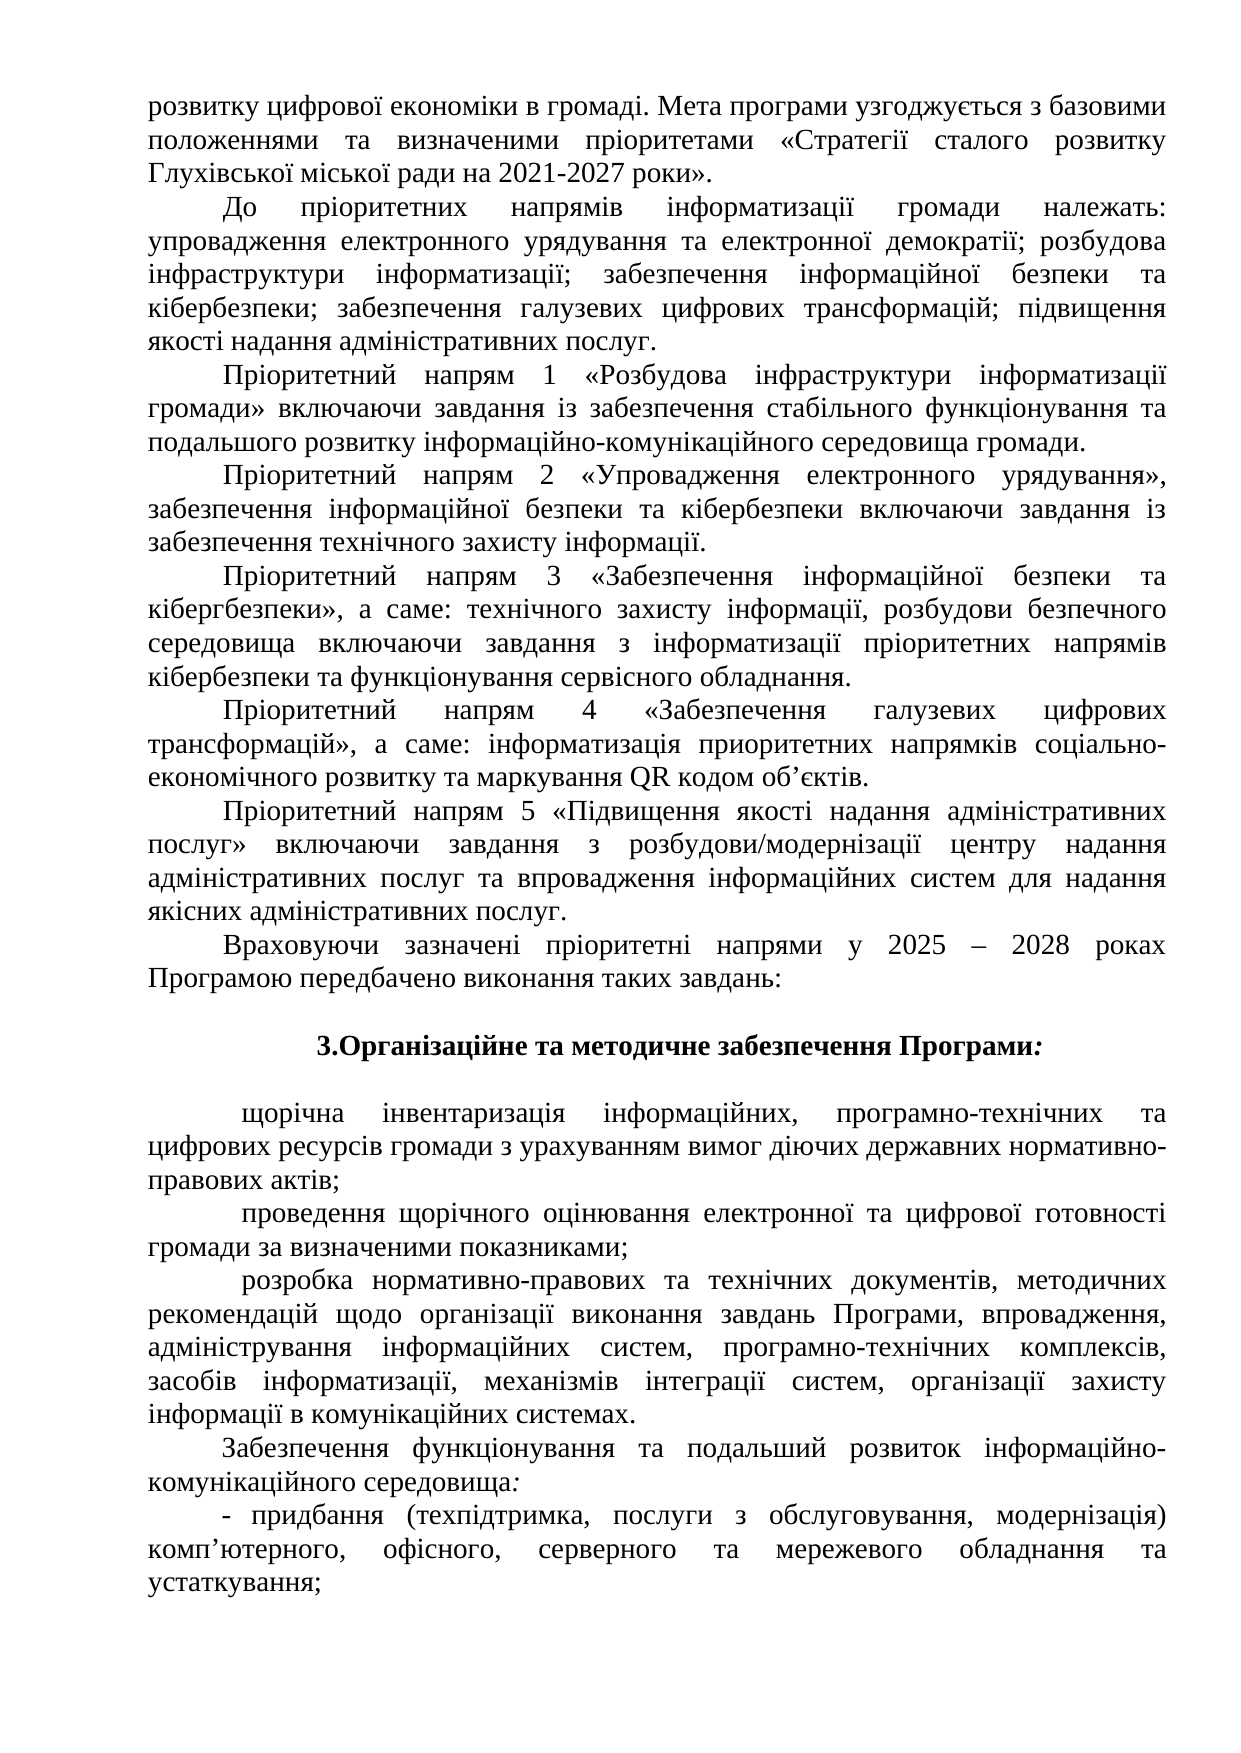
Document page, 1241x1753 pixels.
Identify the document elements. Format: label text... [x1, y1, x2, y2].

text Пріоритетний напрям 5 «Підвищення якості надання адміністративних послуг» включаючи завдання з розбудови/модернізації центру надання адміністративних послуг та впровадження інформаційних систем для надання якісних адміністративних послуг. [148, 793, 1167, 927]
text 3.Організаційне та методичне забезпечення Програми: [241, 1028, 1167, 1061]
text Пріоритетний напрям 3 «Забезпечення інформаційної безпеки та кібергбезпеки», а саме: технічного захисту інформації, розбудови безпечного середовища включаючи завдання з інформатизації пріоритетних напрямів кібербезпеки та функціонування сервісного обладнання. [148, 558, 1167, 692]
text Забезпечення функціонування та подальший розвиток інформаційно-комунікаційного середовища: [148, 1430, 1167, 1497]
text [148, 88, 1167, 189]
text Пріоритетний напрям 4 «Забезпечення галузевих цифрових трансформацій», а саме: інформатизація приоритетних напрямків соціально-економічного розвитку та маркування QR кодом об’єктів. [148, 692, 1167, 793]
text проведення щорічного оцінювання електронної та цифрової готовності громади за визначеними показниками; [148, 1195, 1167, 1262]
text щорічна інвентаризація інформаційних, програмно-технічних та цифрових ресурсів громади з урахуванням вимог діючих державних нормативно-правових актів; [148, 1095, 1167, 1195]
text Пріоритетний напрям 1 «Розбудова інфраструктури інформатизації громади» включаючи завдання із забезпечення стабільного функціонування та подальшого розвитку інформаційно-комунікаційного середовища громади. [148, 357, 1167, 457]
list придбання (техпідтримка, послуги з обслуговування, модернізація) комп’ютерного, офісного, серверного та мережевого обладнання та устаткування; [148, 1497, 1167, 1598]
text Враховуючи зазначені пріоритетні напрями у 2025 – 2028 роках Програмою передбачено виконання таких завдань: [148, 927, 1167, 994]
text розробка нормативно-правових та технічних документів, методичних рекомендацій щодо організації виконання завдань Програми, впровадження, адміністрування інформаційних систем, програмно-технічних комплексів, засобів інформатизації, механізмів інтеграції систем, організації захисту інформації в комунікаційних системах. [148, 1262, 1167, 1430]
text До пріоритетних напрямів інформатизації громади належать: упровадження електронного урядування та електронної демократії; розбудова інфраструктури інформатизації; забезпечення інформаційної безпеки та кібербезпеки; забезпечення галузевих цифрових трансформацій; підвищення якості надання адміністративних послуг. [148, 189, 1167, 357]
text Пріоритетний напрям 2 «Упровадження електронного урядування», забезпечення інформаційної безпеки та кібербезпеки включаючи завдання із забезпечення технічного захисту інформації. [148, 457, 1167, 558]
